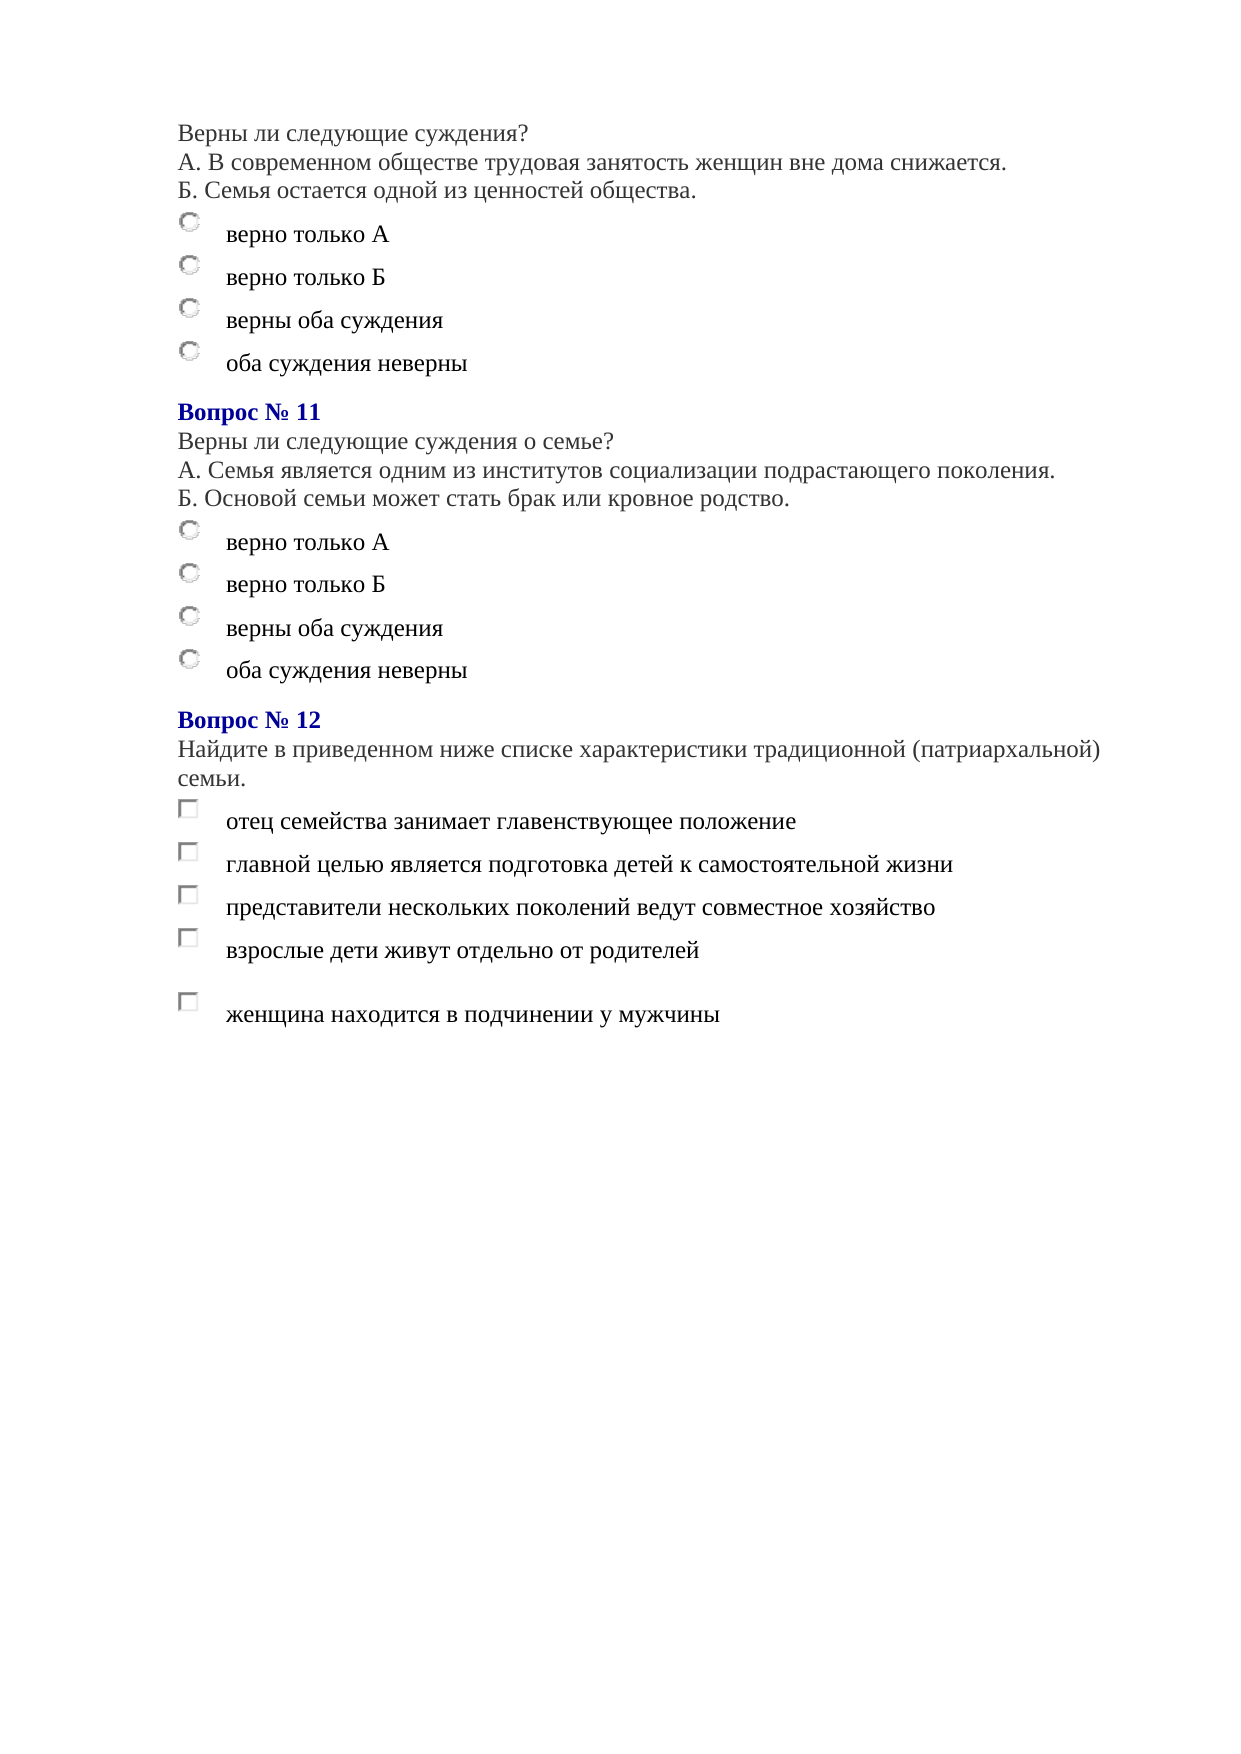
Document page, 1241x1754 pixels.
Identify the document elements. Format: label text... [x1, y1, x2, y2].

text Верны ли следующие суждения? А. В современном обществе трудовая занятость женщин вне дома снижается. Б. Семья остается одной из ценностей общества. [177, 118, 1152, 204]
text верно только А верно только Б верны оба суждения оба суждения неверны [177, 512, 1152, 684]
text женщина находится в подчинении у мужчины [177, 984, 1152, 1027]
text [177, 204, 1152, 376]
text Вопрос № 11 Верны ли следующие суждения о семье? А. Семья является одним из институтов социализации подрастающего поколения. Б. Основой семьи может стать брак или кровное родство. [177, 397, 1152, 512]
text Вопрос № 12 Найдите в приведенном ниже списке характеристики традиционной (патриархальной) семьи. [177, 705, 1152, 791]
text отец семейства занимает главенствующее положение главной целью является подготовка детей к самостоятельной жизни представители нескольких поколений ведут совместное хозяйство взрослые дети живут отдельно от родителей [177, 791, 1152, 963]
